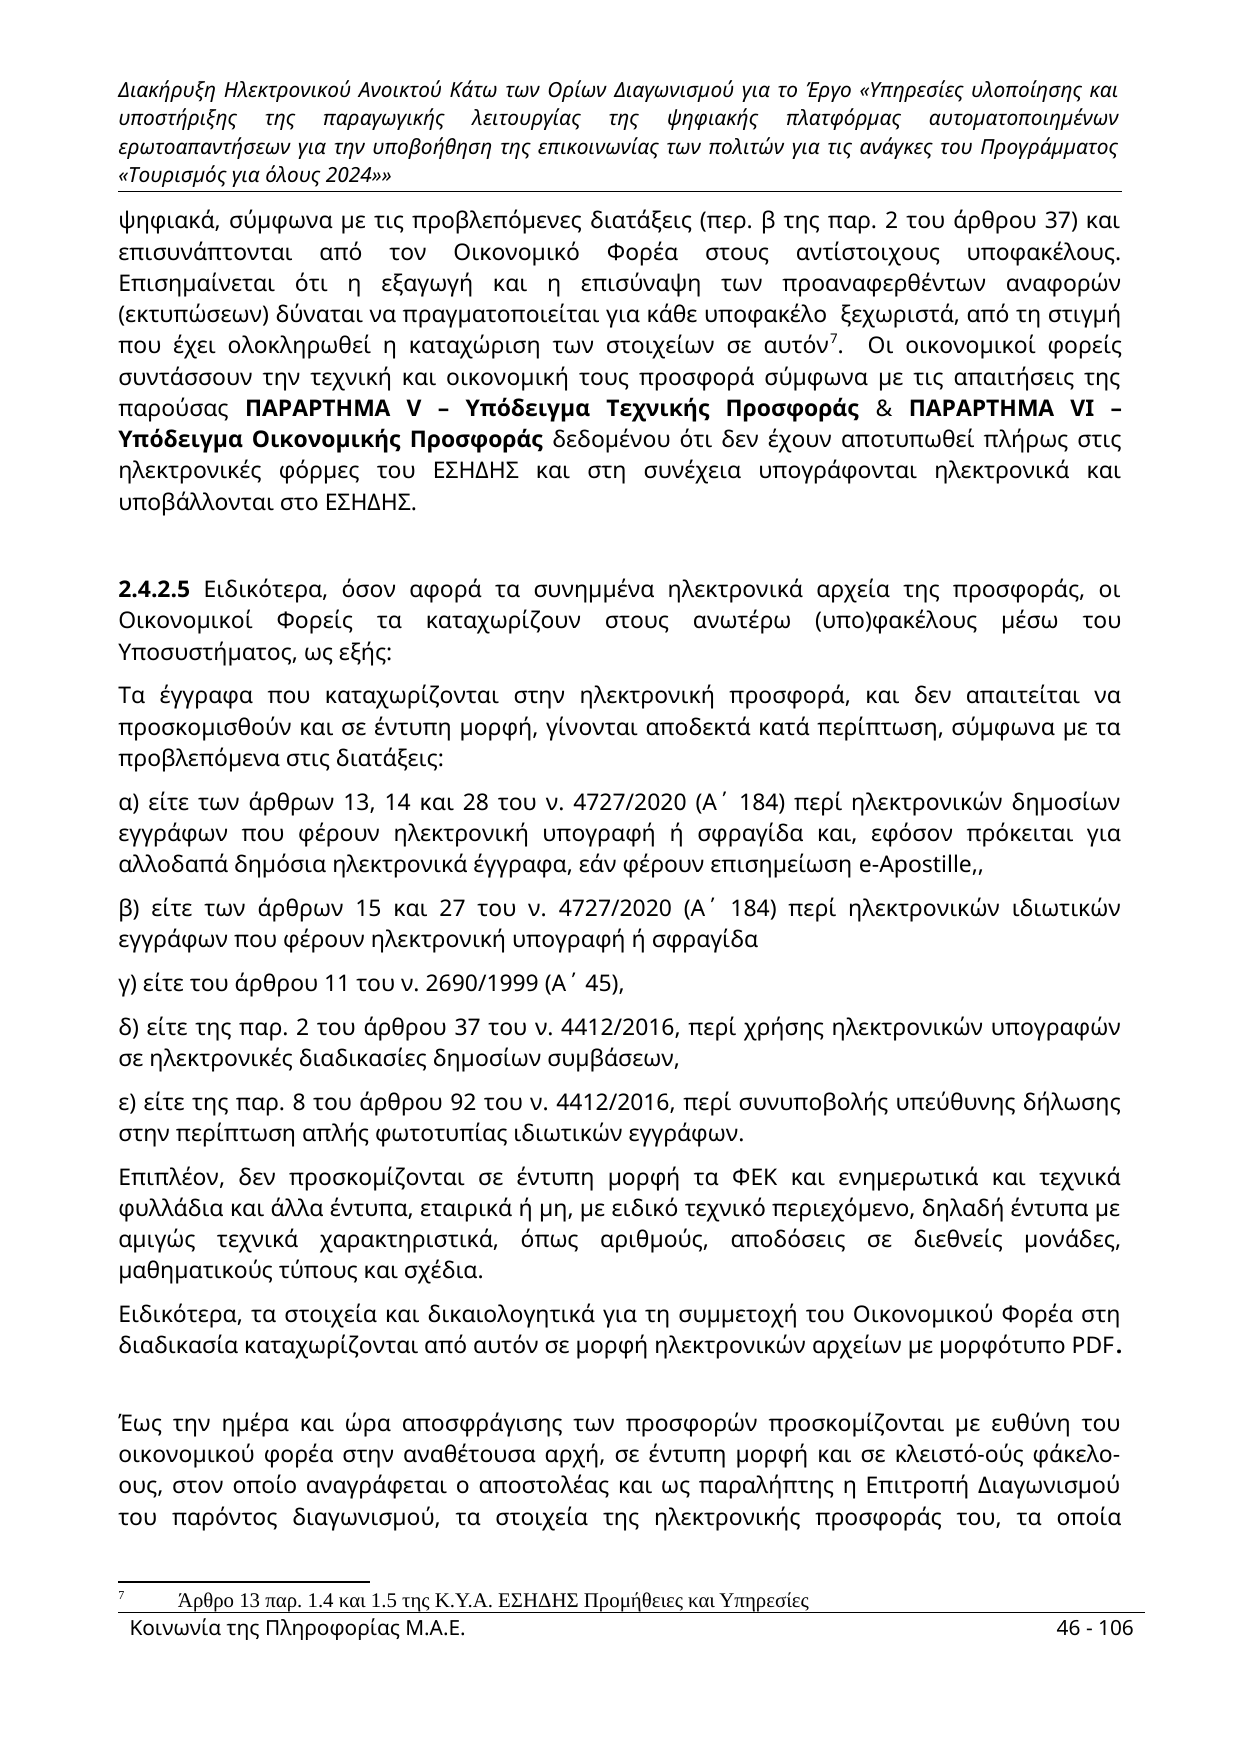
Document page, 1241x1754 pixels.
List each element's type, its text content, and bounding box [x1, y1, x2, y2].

text β) είτε των άρθρων 15 και 27 του ν. 4727/2020 (Α΄ 184) περί ηλεκτρονικών ιδιωτικών εγγράφων που φέρουν ηλεκτρονική υπογραφή ή σφραγίδα [118, 892, 1122, 954]
text Τα έγγραφα που καταχωρίζονται στην ηλεκτρονική προσφορά, και δεν απαιτείται να προσκομισθούν και σε έντυπη μορφή, γίνονται αποδεκτά κατά περίπτωση, σύμφωνα με τα προβλεπόμενα στις διατάξεις: [118, 679, 1122, 773]
text 2.4.2.5 Ειδικότερα, όσον αφορά τα συνημμένα ηλεκτρονικά αρχεία της προσφοράς, οι Οικονομικοί Φορείς τα καταχωρίζουν στους ανωτέρω (υπο)φακέλους μέσω του Υποσυστήματος, ως εξής: [118, 573, 1122, 667]
text Επιπλέον, δεν προσκομίζονται σε έντυπη μορφή τα ΦΕΚ και ενημερωτικά και τεχνικά φυλλάδια και άλλα έντυπα, εταιρικά ή μη, με ειδικό τεχνικό περιεχόμενο, δηλαδή έντυπα με αμιγώς τεχνικά χαρακτηριστικά, όπως αριθμούς, αποδόσεις σε διεθνείς μονάδες, μαθηματικούς τύπους και σχέδια. [118, 1161, 1122, 1286]
text α) είτε των άρθρων 13, 14 και 28 του ν. 4727/2020 (Α΄ 184) περί ηλεκτρονικών δημοσίων εγγράφων που φέρουν ηλεκτρονική υπογραφή ή σφραγίδα και, εφόσον πρόκειται για αλλοδαπά δημόσια ηλεκτρονικά έγγραφα, εάν φέρουν επισημείωση e-Apostille,, [118, 786, 1122, 879]
text ε) είτε της παρ. 8 του άρθρου 92 του ν. 4412/2016, περί συνυποβολής υπεύθυνης δήλωσης στην περίπτωση απλής φωτοτυπίας ιδιωτικών εγγράφων. [118, 1086, 1122, 1148]
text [118, 1407, 1122, 1532]
text δ) είτε της παρ. 2 του άρθρου 37 του ν. 4412/2016, περί χρήσης ηλεκτρονικών υπογραφών σε ηλεκτρονικές διαδικασίες δημοσίων συμβάσεων, [118, 1011, 1122, 1073]
text Ειδικότερα, τα στοιχεία και δικαιολογητικά για τη συμμετοχή του Οικονομικού Φορέα στη διαδικασία καταχωρίζονται από αυτόν σε μορφή ηλεκτρονικών αρχείων με μορφότυπο PDF. [118, 1298, 1122, 1392]
text γ) είτε του άρθρου 11 του ν. 2690/1999 (Α΄ 45), [118, 967, 1122, 998]
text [118, 204, 1122, 517]
